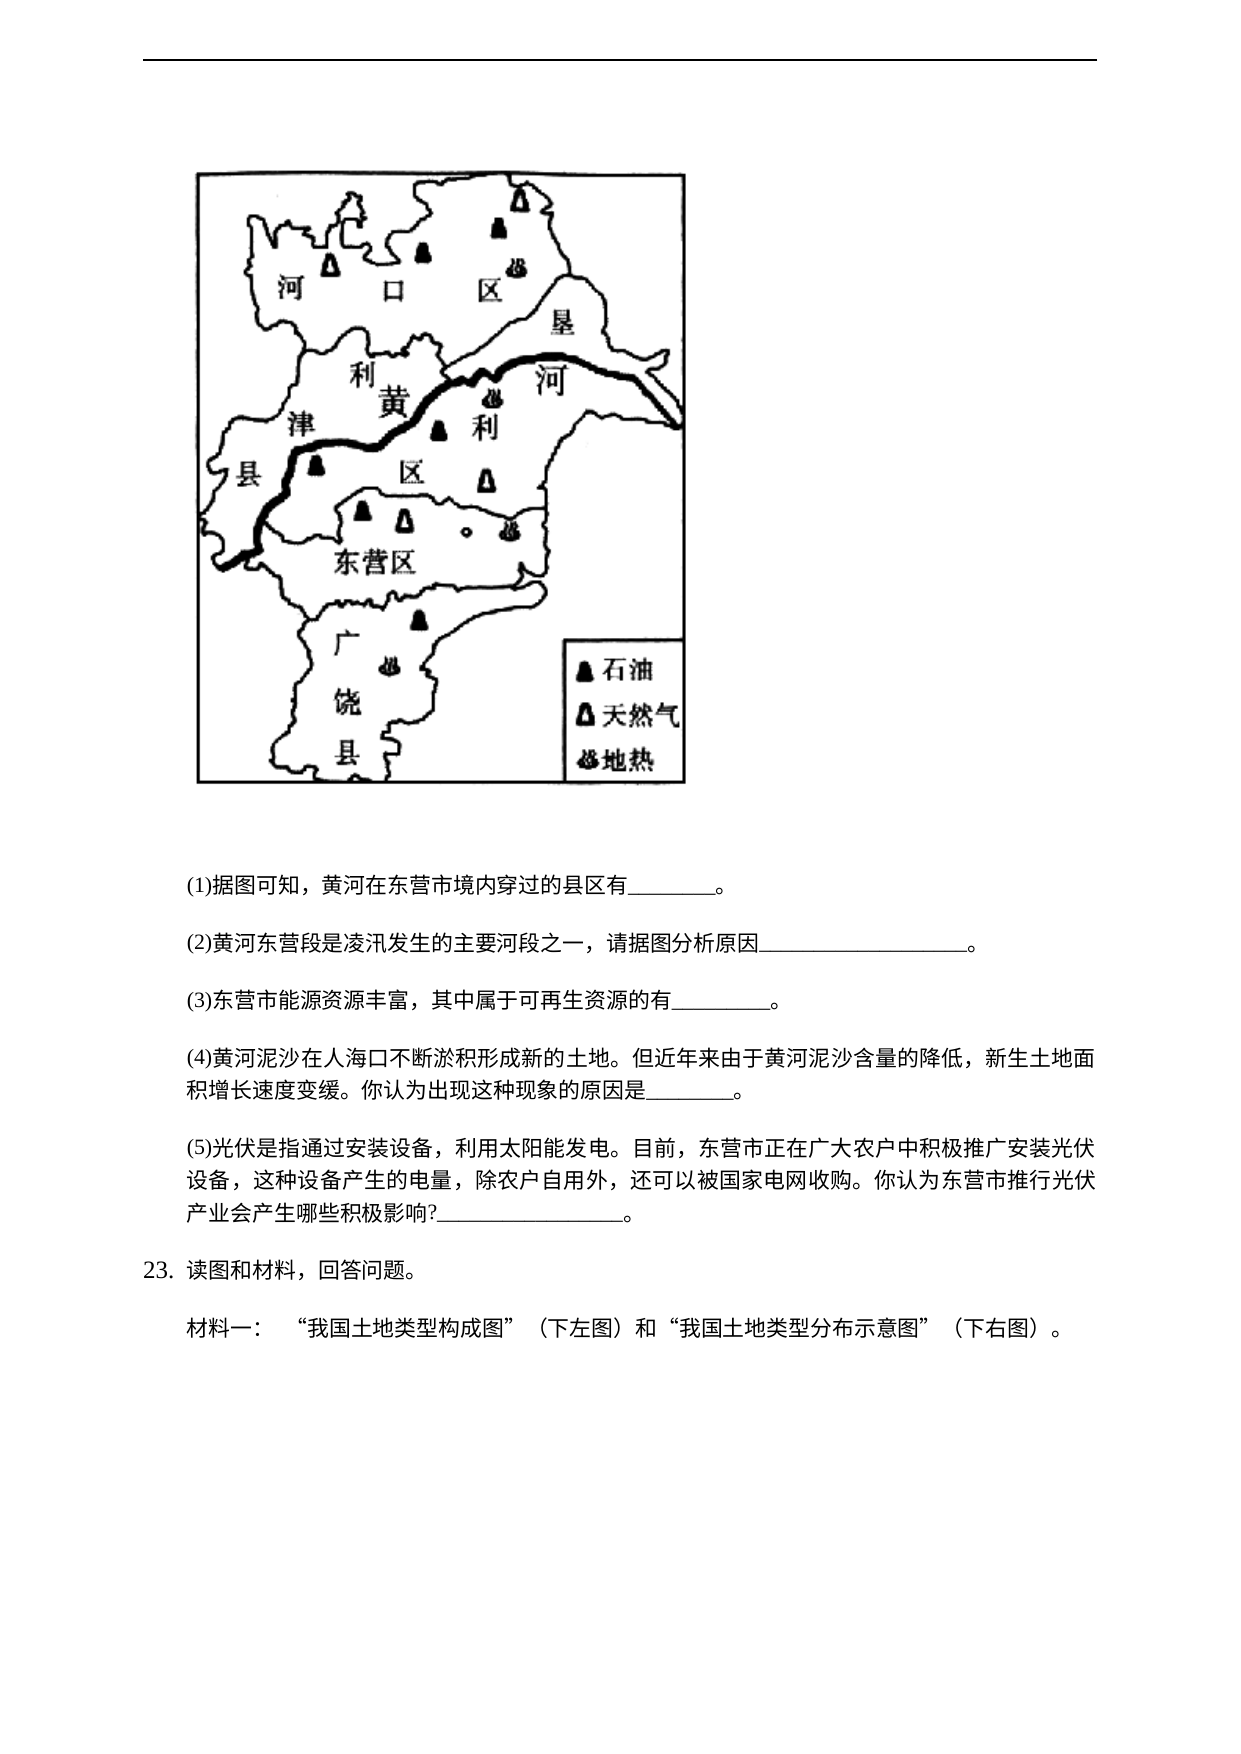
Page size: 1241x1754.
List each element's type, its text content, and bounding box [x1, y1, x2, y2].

text (2)黄河东营段是凌汛发生的主要河段之一，请据图分析原因___________________。 [187, 925, 1097, 958]
text (1)据图可知，黄河在东营市境内穿过的县区有________。 [187, 868, 1097, 900]
text 材料一： “我国土地类型构成图”（下左图）和“我国土地类型分布示意图”（下右图）。 [187, 1310, 1097, 1343]
text (3)东营市能源资源丰富，其中属于可再生资源的有_________。 [187, 983, 1097, 1015]
text (4)黄河泥沙在人海口不断淤积形成新的土地。但近年来由于黄河泥沙含量的降低，新生土地面积增长速度变缓。你认为出现这种现象的原因是________。 [187, 1040, 1097, 1105]
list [143, 128, 1097, 843]
picture [186, 160, 700, 795]
text (5)光伏是指通过安装设备，利用太阳能发电。目前，东营市正在广大农户中积极推广安装光伏设备，这种设备产生的电量，除农户自用外，还可以被国家电网收购。你认为东营市推行光伏产业会产生哪些积极影响?_________________。 [187, 1130, 1097, 1228]
list 读图和材料，回答问题。 [143, 1253, 1097, 1285]
